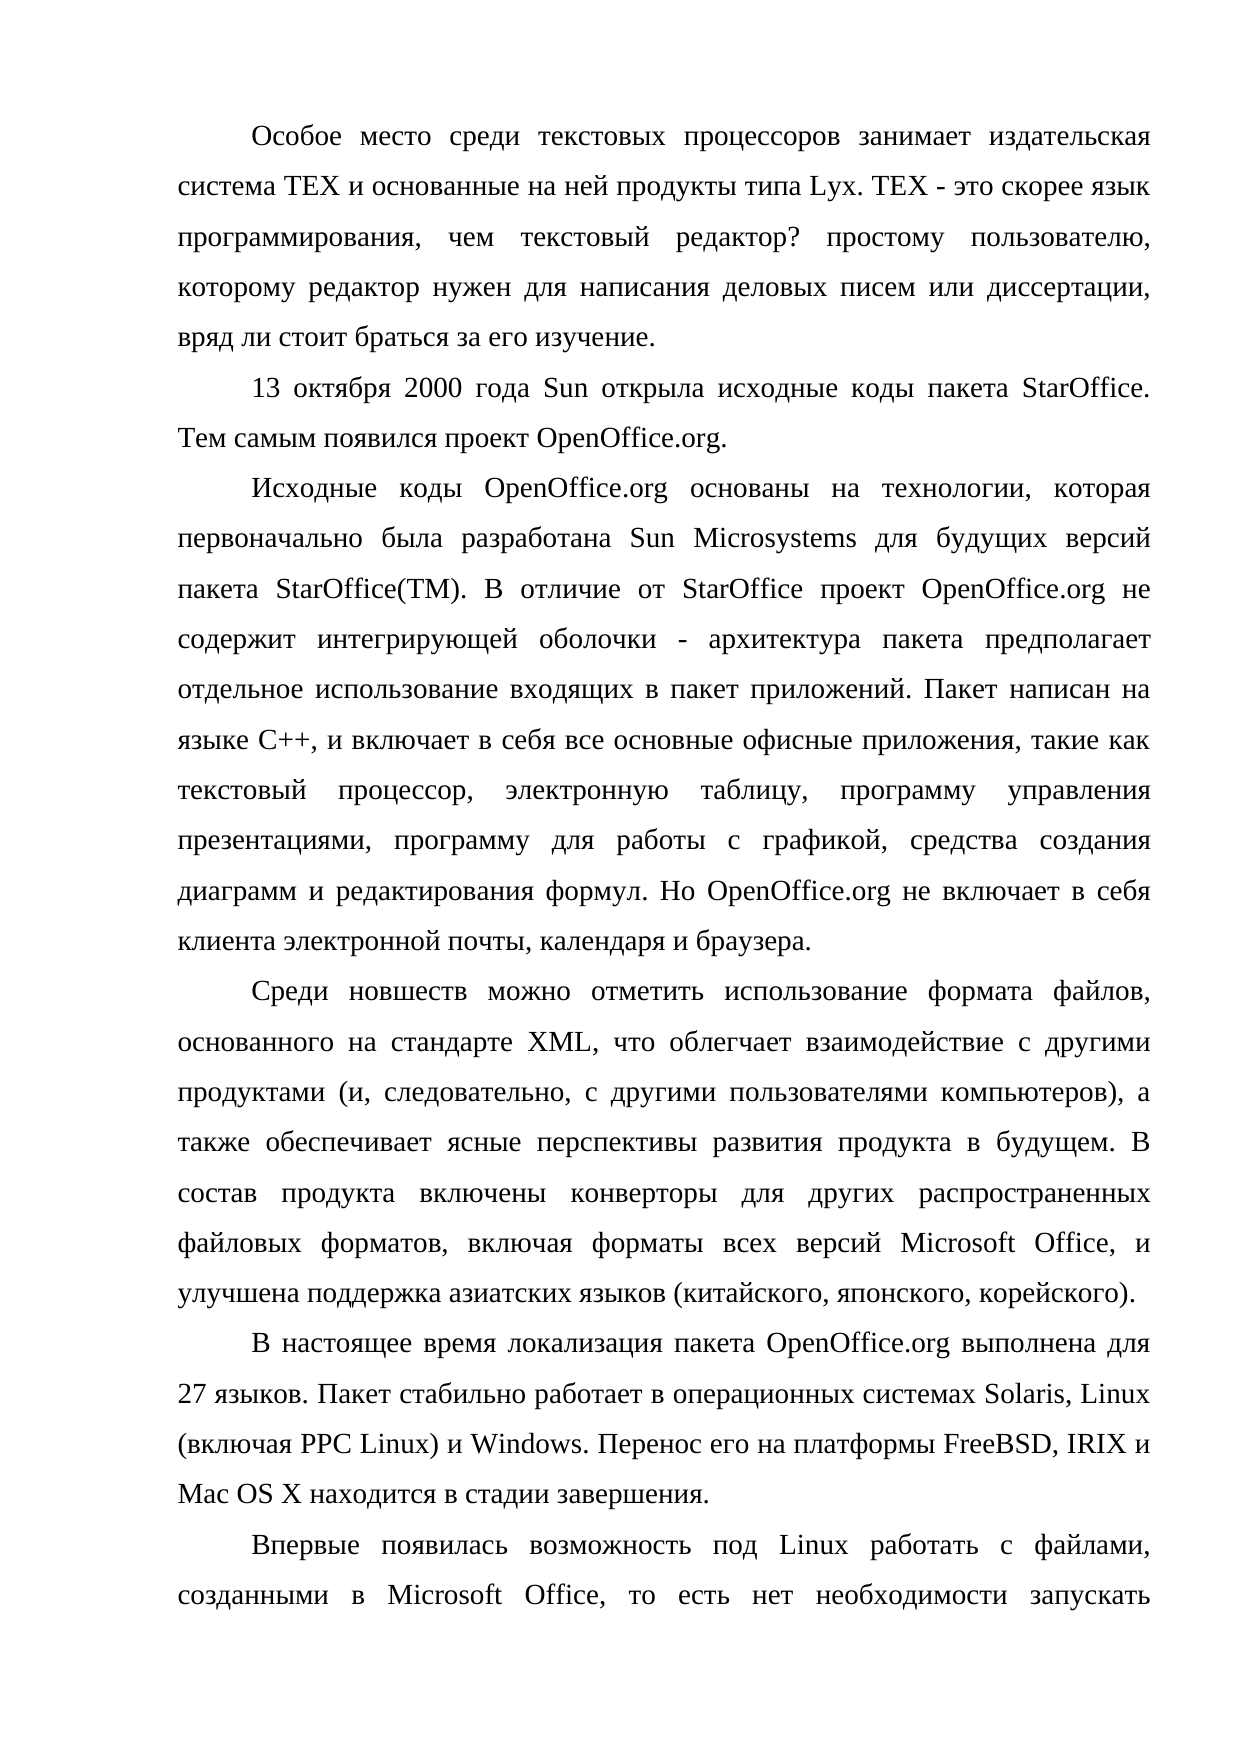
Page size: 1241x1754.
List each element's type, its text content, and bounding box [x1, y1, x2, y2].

text Особое место среди текстовых процессоров занимает издательская система TEX и основанные на ней продукты типа Lyx. TEX - это скорее язык программирования, чем текстовый редактор? простому пользователю, которому редактор нужен для написания деловых писем или диссертации, вряд ли стоит браться за его изучение. [177, 118, 1152, 353]
text Исходные коды OpenOffice.org основаны на технологии, которая первоначально была разработана Sun Microsystems для будущих версий пакета StarOffice(TM). В отличие от StarOffice проект OpenOffice.org не содержит интегрирующей оболочки - архитектура пакета предполагает отдельное использование входящих в пакет приложений. Пакет написан на языке C++, и включает в себя все основные офисные приложения, такие как текстовый процессор, электронную таблицу, программу управления презентациями, программу для работы с графикой, средства создания диаграмм и редактирования формул. Но OpenOffice.org не включает в себя клиента электронной почты, календаря и браузера. [177, 470, 1152, 957]
text В настоящее время локализация пакета OpenOffice.org выполнена для 27 языков. Пакет стабильно работает в операционных системах Solaris, Linux (включая PPC Linux) и Windows. Перенос его на платформы FreeBSD, IRIX и Mac OS X находится в стадии завершения. [177, 1326, 1152, 1510]
text Среди новшеств можно отметить использование формата файлов, основанного на стандарте XML, что облегчает взаимодействие с другими продуктами (и, следовательно, с другими пользователями компьютеров), а также обеспечивает ясные перспективы развития продукта в будущем. В состав продукта включены конверторы для других распространенных файловых форматов, включая форматы всех версий Microsoft Office, и улучшена поддержка азиатских языков (китайского, японского, корейского). [177, 973, 1152, 1309]
text 13 октября 2000 года Sun открыла исходные коды пакета StarOffice. Тем самым появился проект OpenOffice.org. [177, 370, 1152, 453]
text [177, 1527, 1152, 1611]
